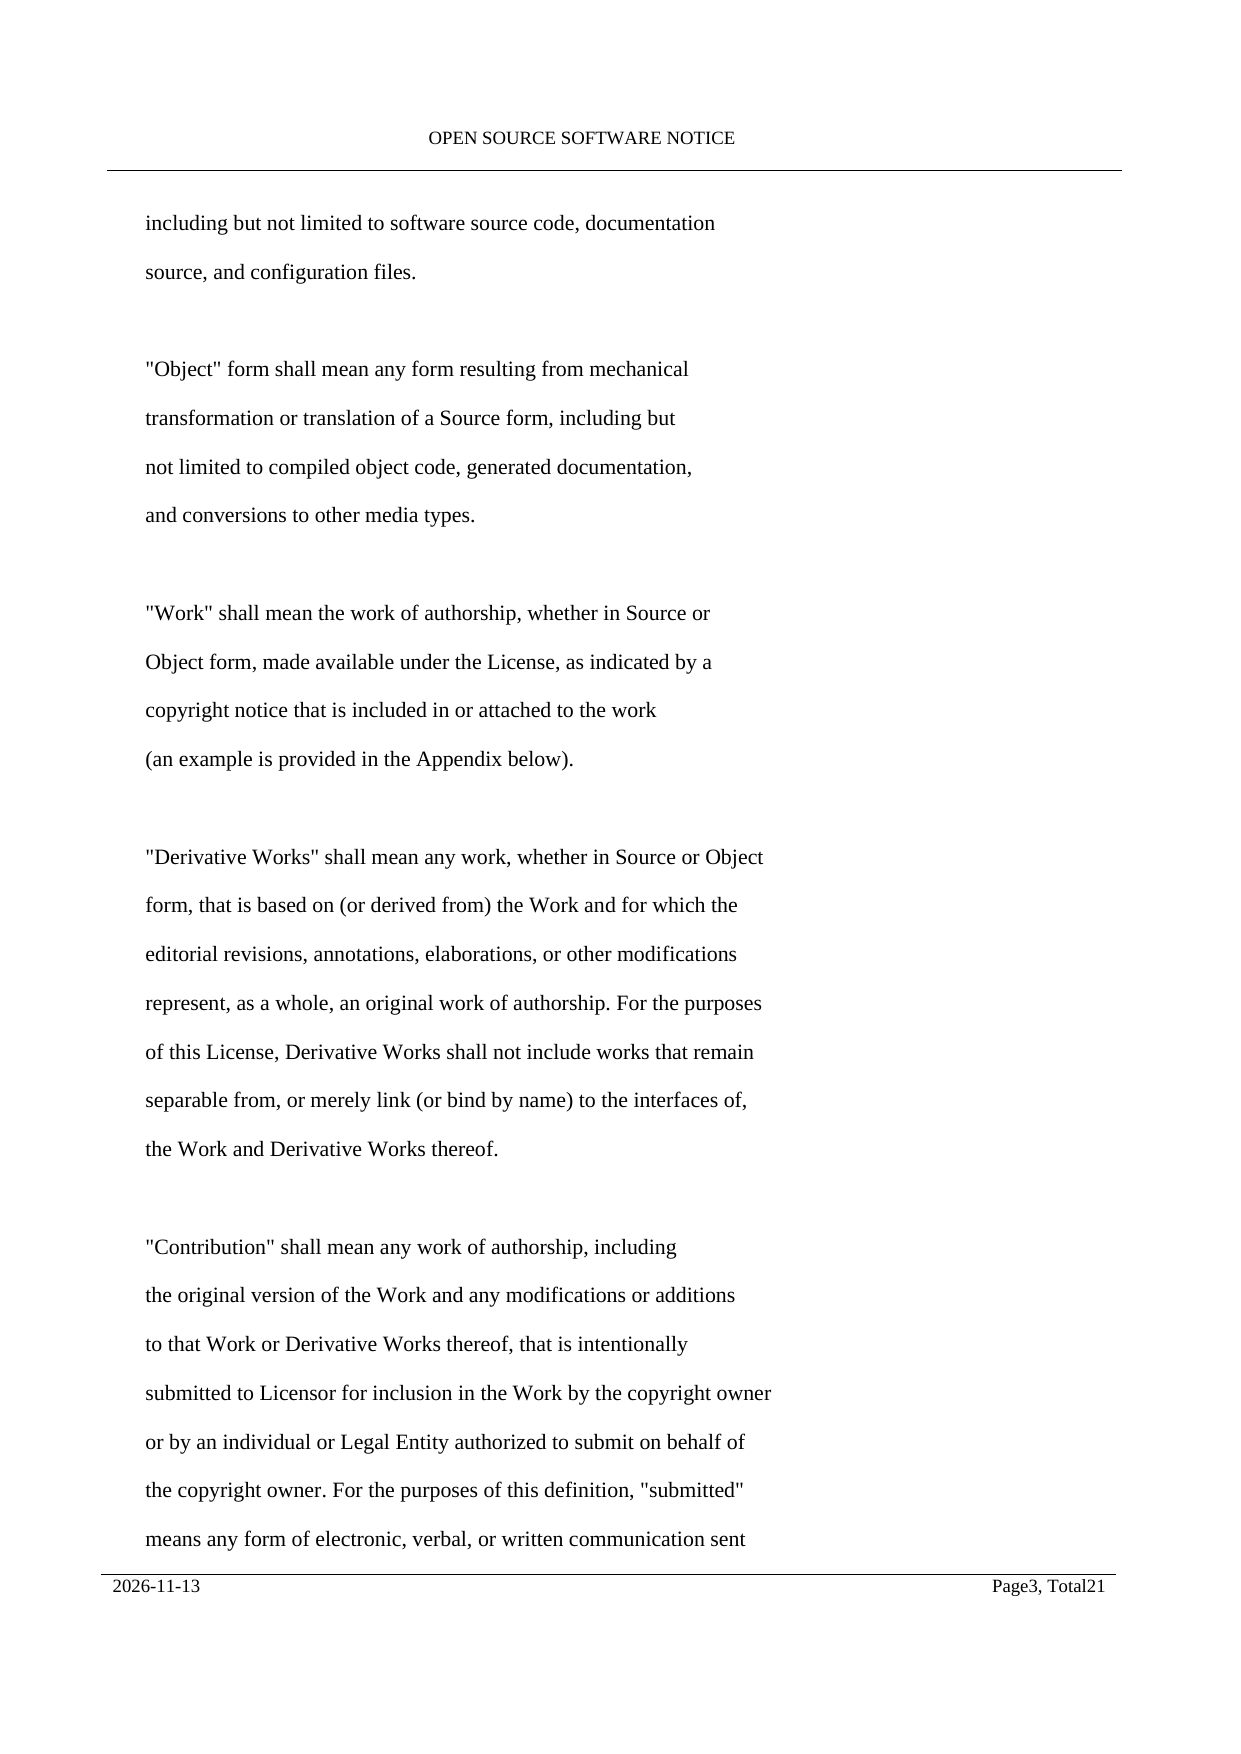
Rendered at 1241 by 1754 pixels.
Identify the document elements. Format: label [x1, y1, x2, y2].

text [112, 206, 1128, 1555]
